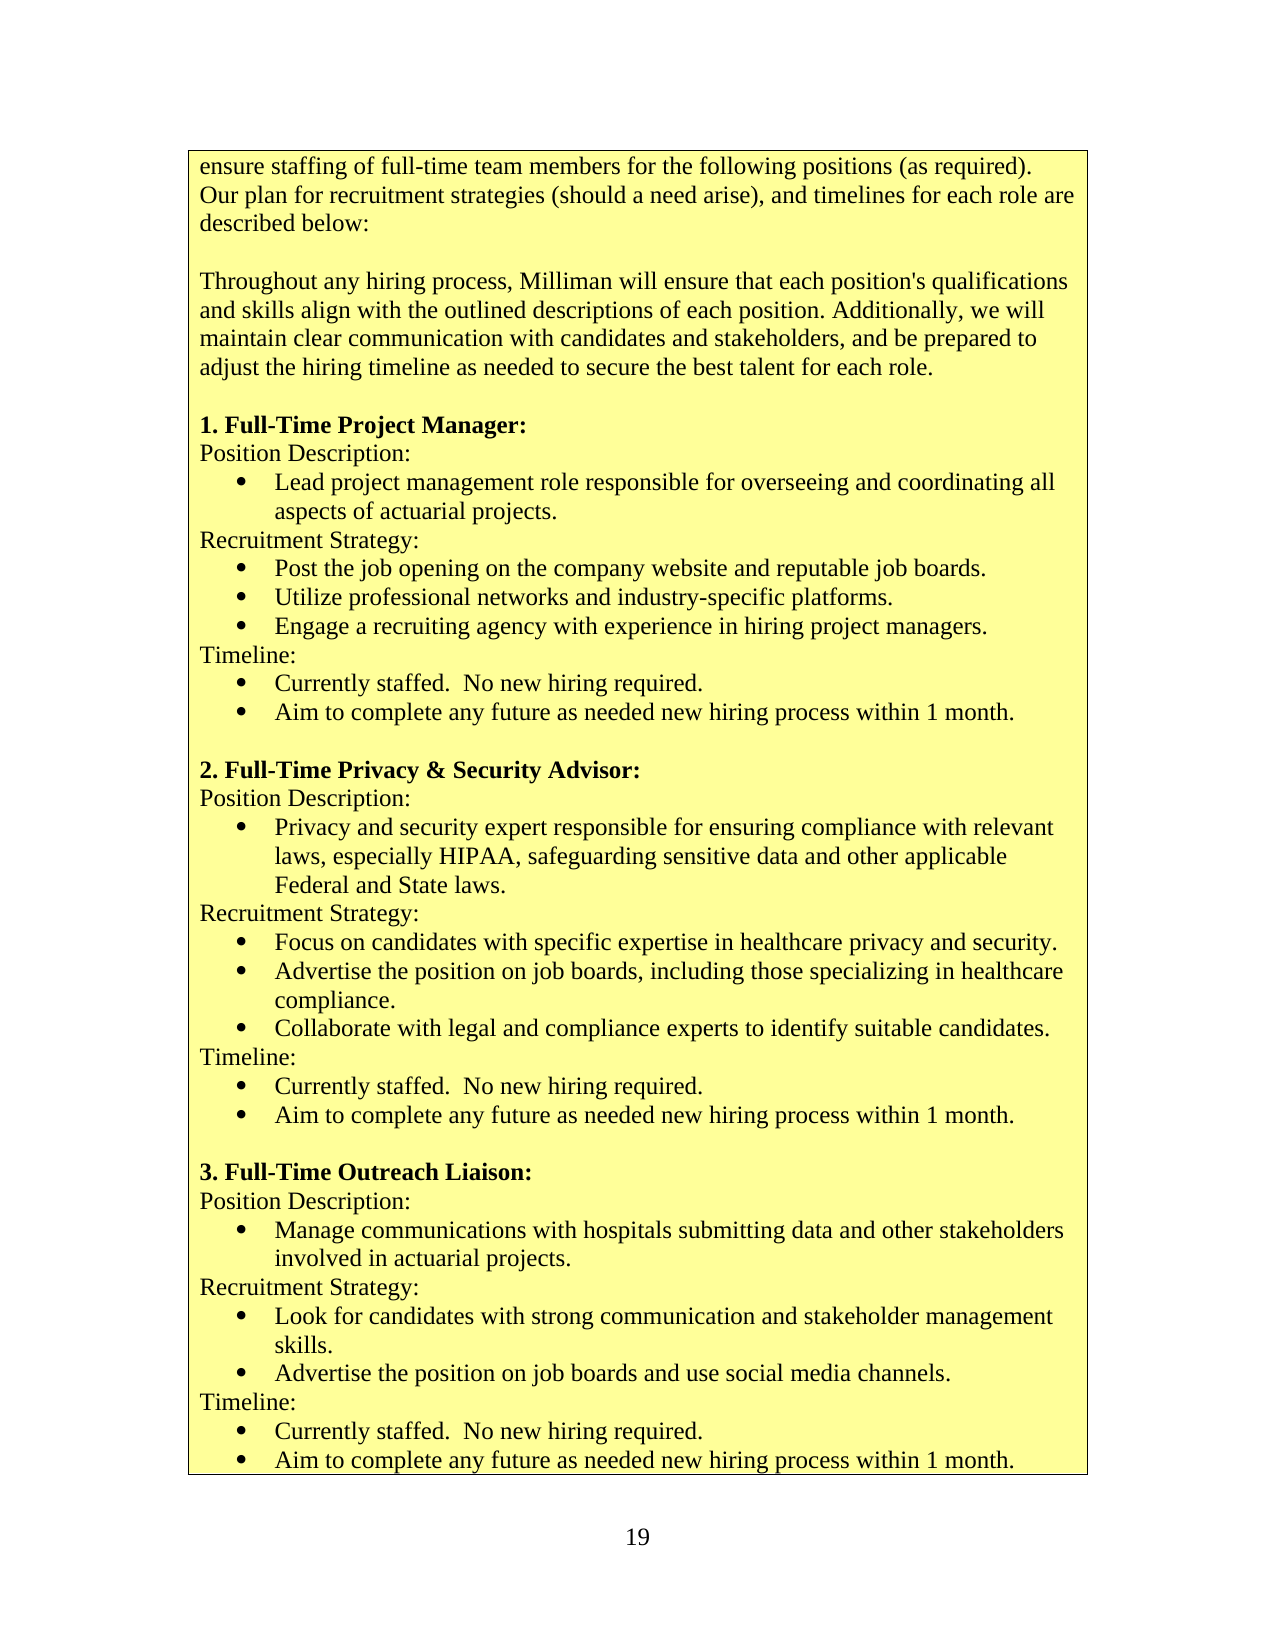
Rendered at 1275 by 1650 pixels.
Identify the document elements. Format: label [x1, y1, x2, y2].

table_header [189, 151, 1087, 1473]
